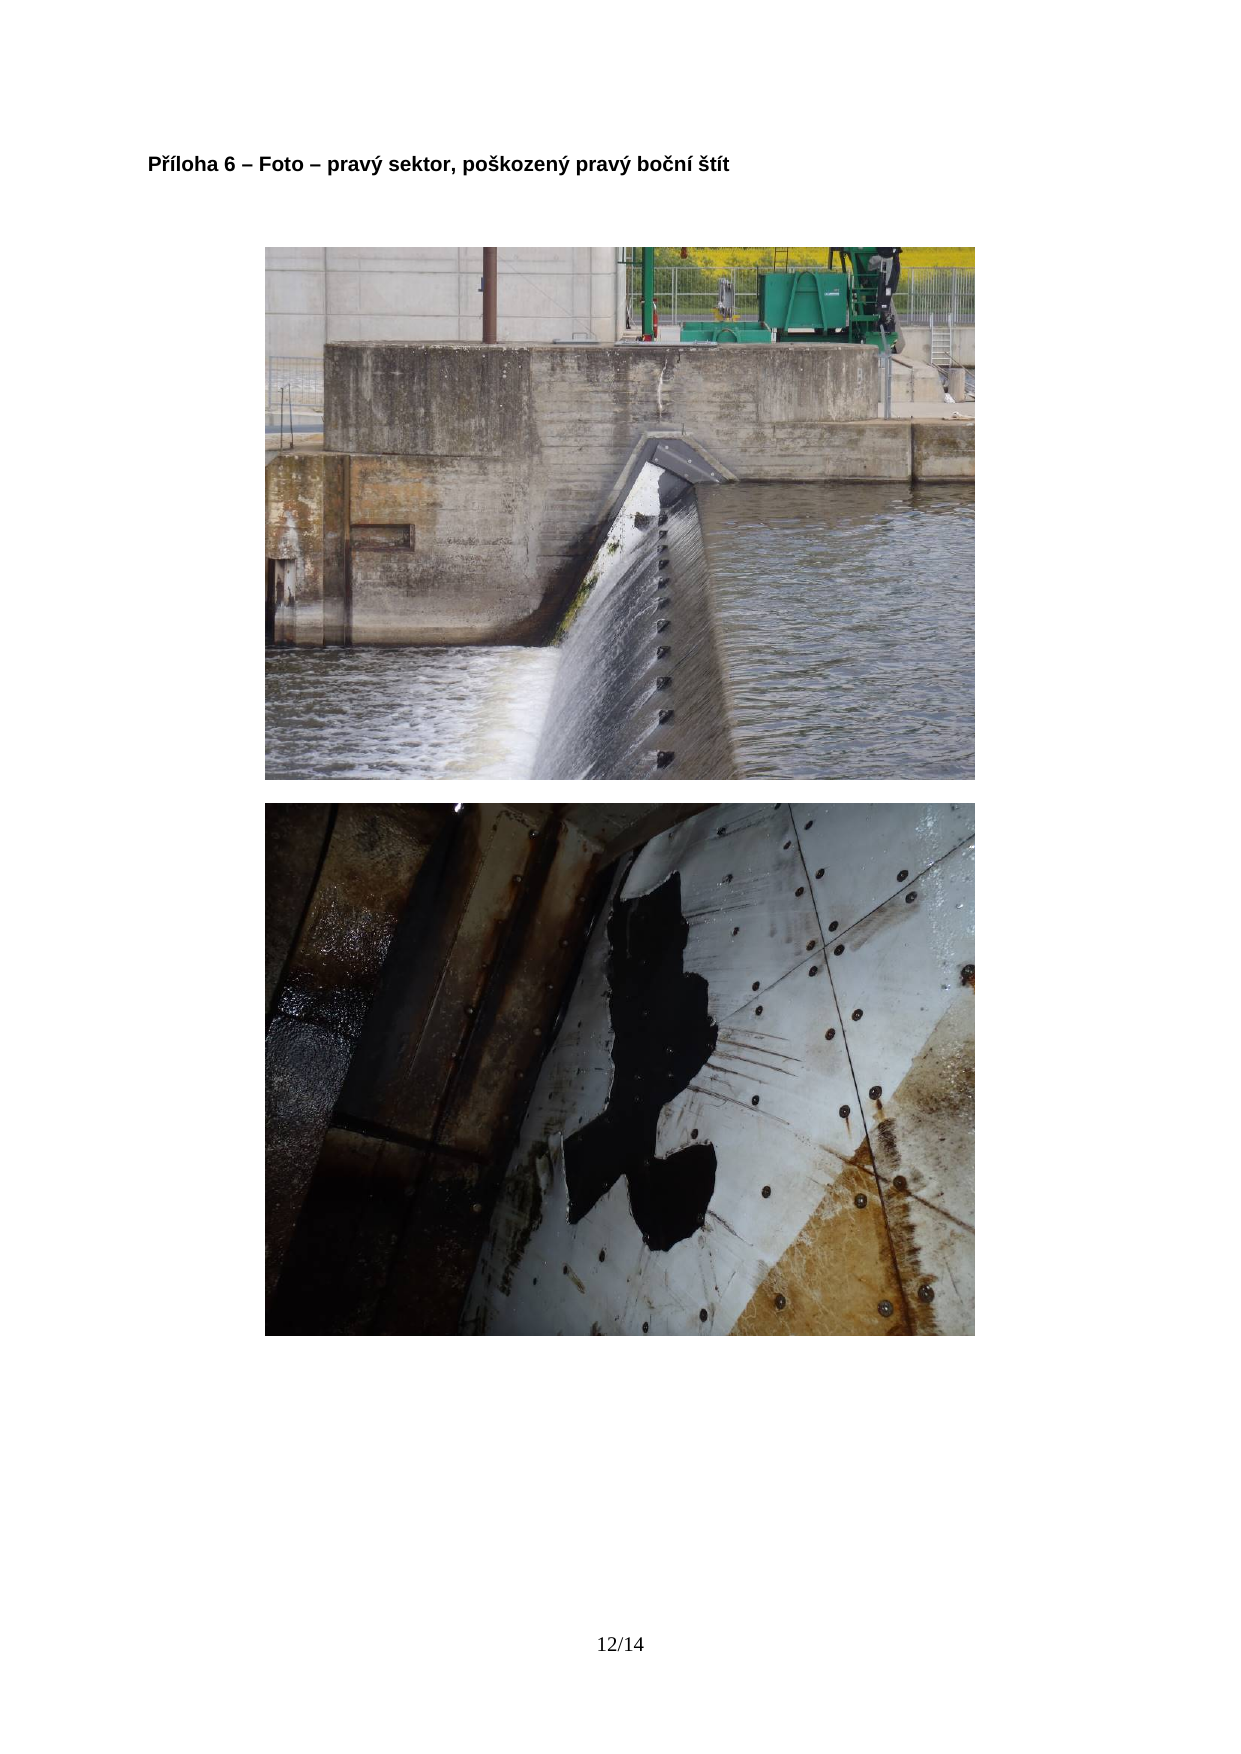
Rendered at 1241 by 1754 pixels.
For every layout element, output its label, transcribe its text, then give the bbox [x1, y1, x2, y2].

text Příloha 6 – Foto – pravý sektor, poškozený pravý boční štít [148, 151, 1092, 175]
picture [265, 247, 975, 780]
picture [265, 803, 975, 1336]
